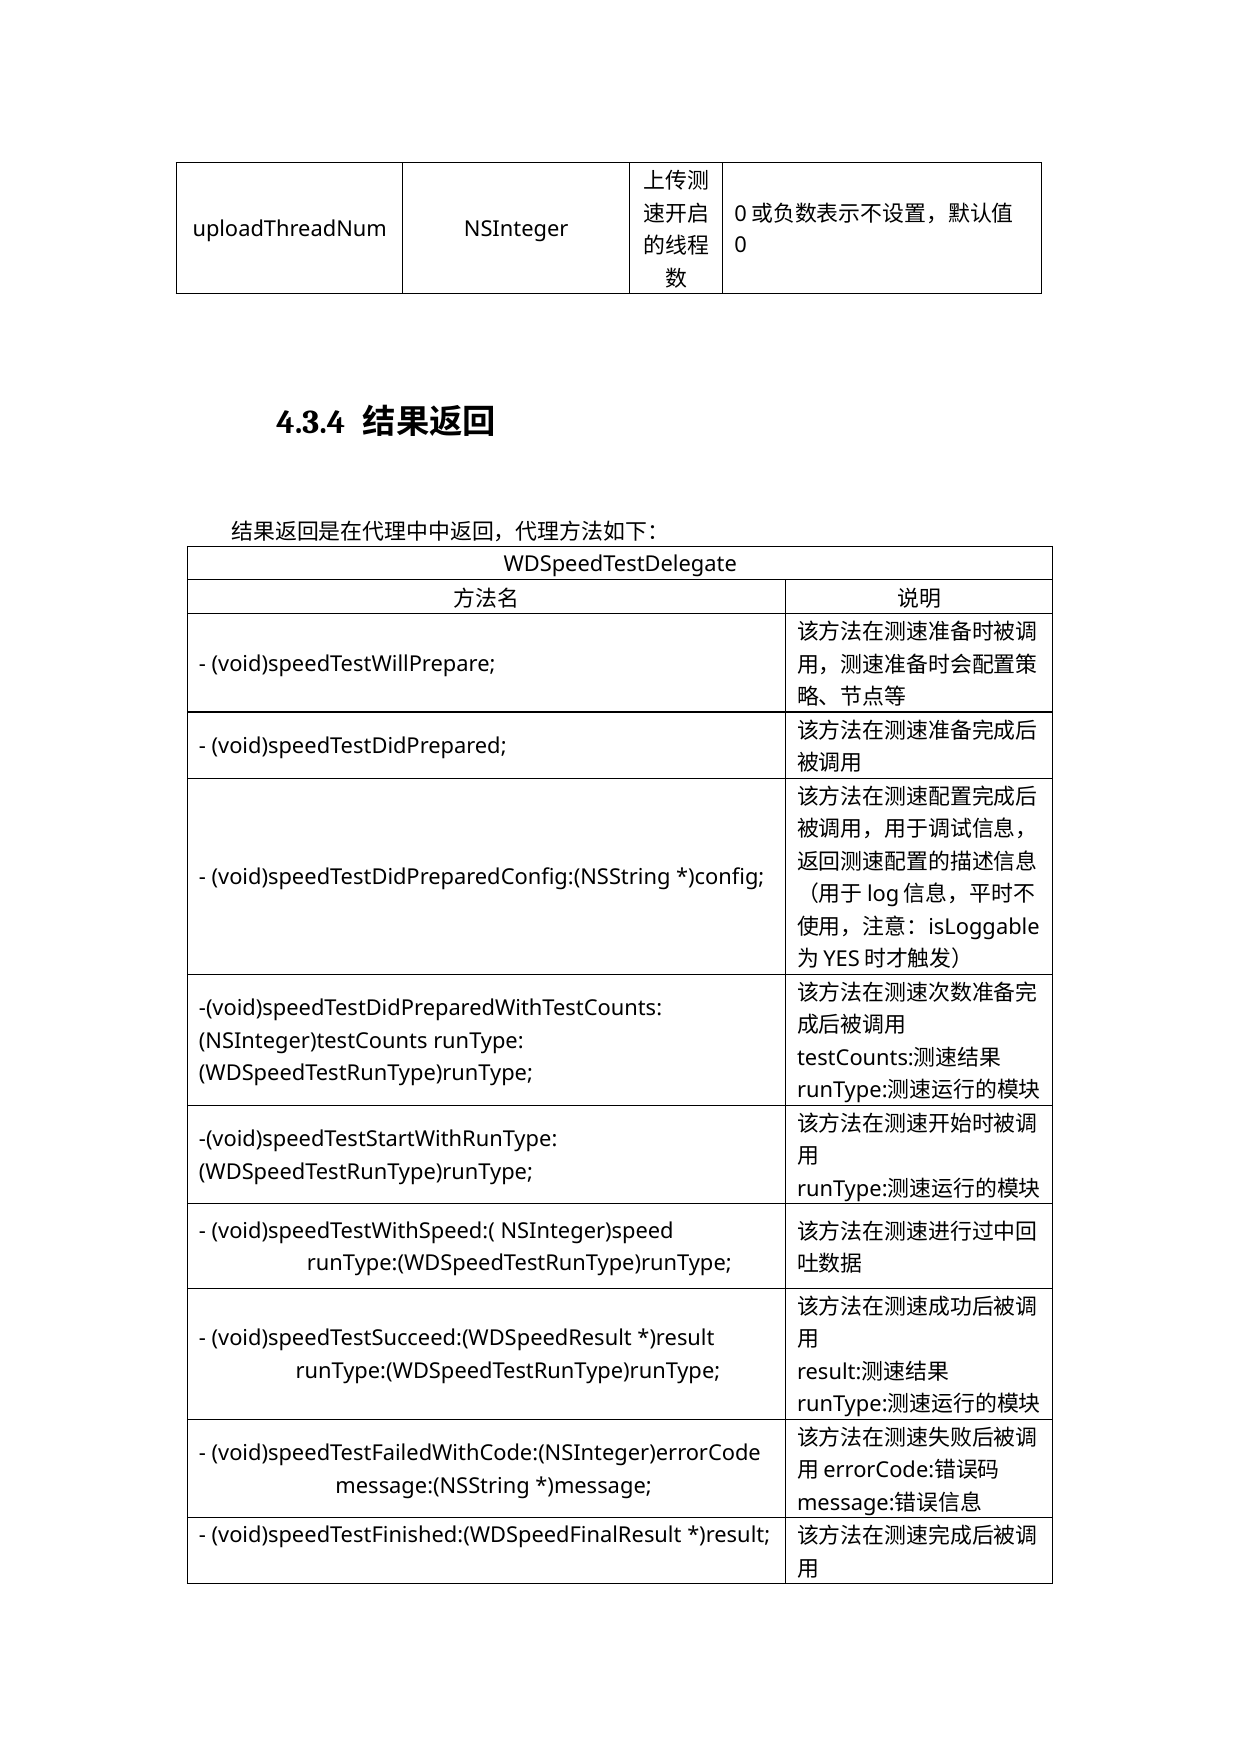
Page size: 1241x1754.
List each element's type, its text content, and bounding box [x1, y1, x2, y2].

table_cell 上传测速开启的线程数 [630, 163, 722, 293]
table_cell uploadThreadNum [177, 163, 402, 293]
table_cell 该方法在测速准备完成后被调用 [786, 713, 1052, 777]
table_cell 该方法在测速配置完成后被调用，用于调试信息，返回测速配置的描述信息（用于log信息，平时不使用，注意：isLoggable为YES时才触发） [786, 779, 1052, 973]
table_cell - (void)speedTestWithSpeed:( NSInteger)speed runType:(WDSpeedTestRunType)runType; [188, 1204, 785, 1287]
table_cell 该方法在测速开始时被调用 runType:测速运行的模块 [786, 1106, 1052, 1203]
table_cell 该方法在测速次数准备完成后被调用 testCounts:测速结果 runType:测速运行的模块 [786, 975, 1052, 1104]
table_cell -(void)speedTestDidPreparedWithTestCounts:(NSInteger)testCounts runType:(WDSpeedTestRunType)runType; [188, 975, 785, 1104]
table_cell 0或负数表示不设置，默认值0 [723, 163, 1041, 293]
table_cell - (void)speedTestDidPreparedConfig:(NSString *)config; [188, 779, 785, 973]
table_cell - (void)speedTestWillPrepare; [188, 614, 785, 711]
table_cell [786, 1518, 1052, 1583]
table_cell -(void)speedTestStartWithRunType:(WDSpeedTestRunType)runType; [188, 1106, 785, 1203]
table_cell 说明 [786, 580, 1052, 613]
text 结果返回是在代理中中返回，代理方法如下： [231, 513, 1053, 546]
table_cell - (void)speedTestSucceed:(WDSpeedResult *)result runType:(WDSpeedTestRunType)runType; [188, 1289, 785, 1418]
table_cell 该方法在测速成功后被调用 result:测速结果 runType:测速运行的模块 [786, 1289, 1052, 1418]
table_cell 该方法在测速进行过中回吐数据 [786, 1204, 1052, 1287]
table_cell 方法名 [188, 580, 785, 613]
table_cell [188, 1518, 785, 1583]
subtitle 结果返回 [276, 386, 1053, 451]
table_cell 该方法在测速失败后被调用errorCode:错误码 message:错误信息 [786, 1420, 1052, 1517]
table_header WDSpeedTestDelegate [188, 547, 1052, 579]
table_cell 该方法在测速准备时被调用，测速准备时会配置策略、节点等 [786, 614, 1052, 711]
table_cell NSInteger [403, 163, 629, 293]
table_cell - (void)speedTestFailedWithCode:(NSInteger)errorCode message:(NSString *)message; [188, 1420, 785, 1517]
table_cell - (void)speedTestDidPrepared; [188, 713, 785, 777]
